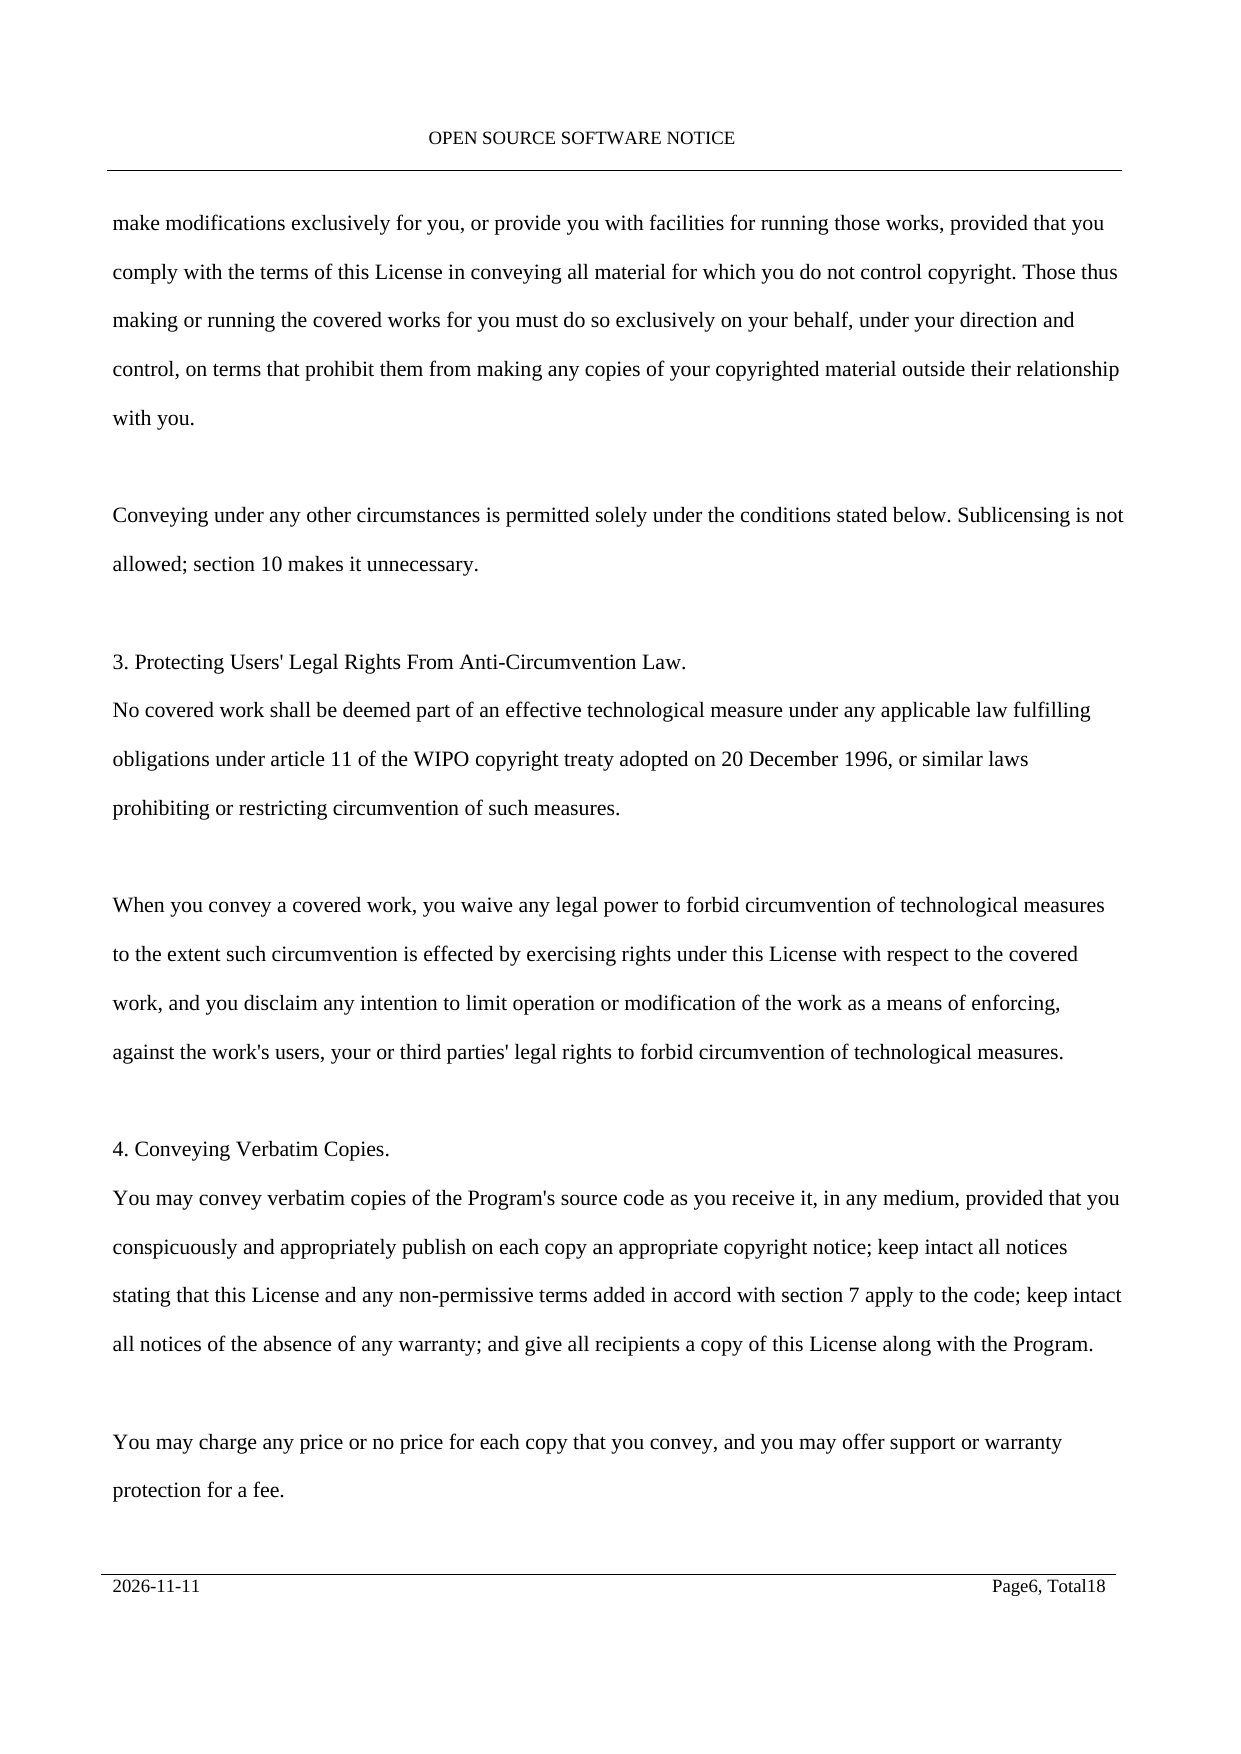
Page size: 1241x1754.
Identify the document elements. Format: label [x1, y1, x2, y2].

text [112, 206, 1128, 1506]
